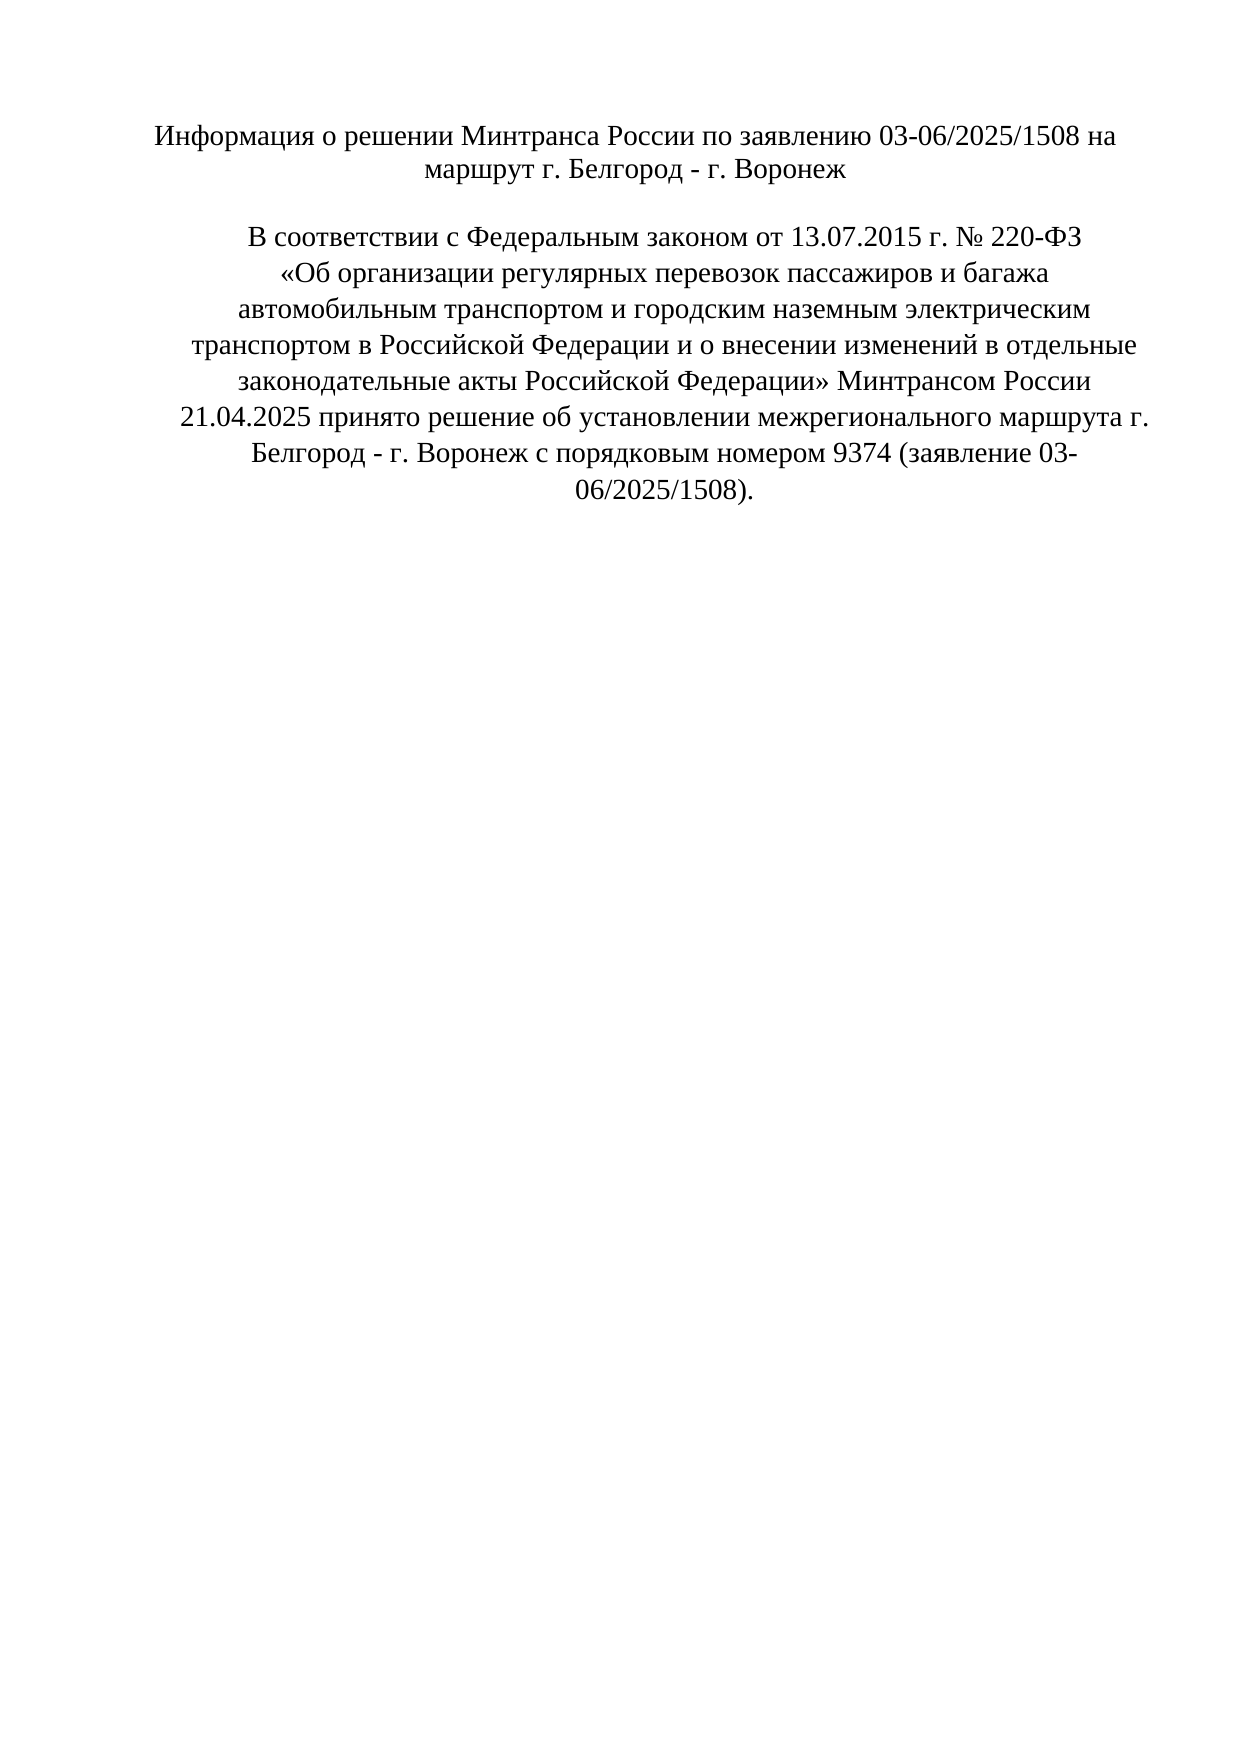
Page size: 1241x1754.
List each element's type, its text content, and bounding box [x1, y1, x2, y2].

text Информация о решении Минтранса России по заявлению 03-06/2025/1508 на маршрут г. Белгород - г. Воронеж [118, 118, 1152, 185]
text В соответствии с Федеральным законом от 13.07.2015 г. № 220-ФЗ «Об организации регулярных перевозок пассажиров и багажа автомобильным транспортом и городским наземным электрическим транспортом в Российской Федерации и о внесении изменений в отдельные законодательные акты Российской Федерации» Минтрансом России 21.04.2025 принято решение об установлении межрегионального маршрута г. Белгород - г. Воронеж с порядковым номером 9374 (заявление 03-06/2025/1508). [177, 219, 1152, 505]
